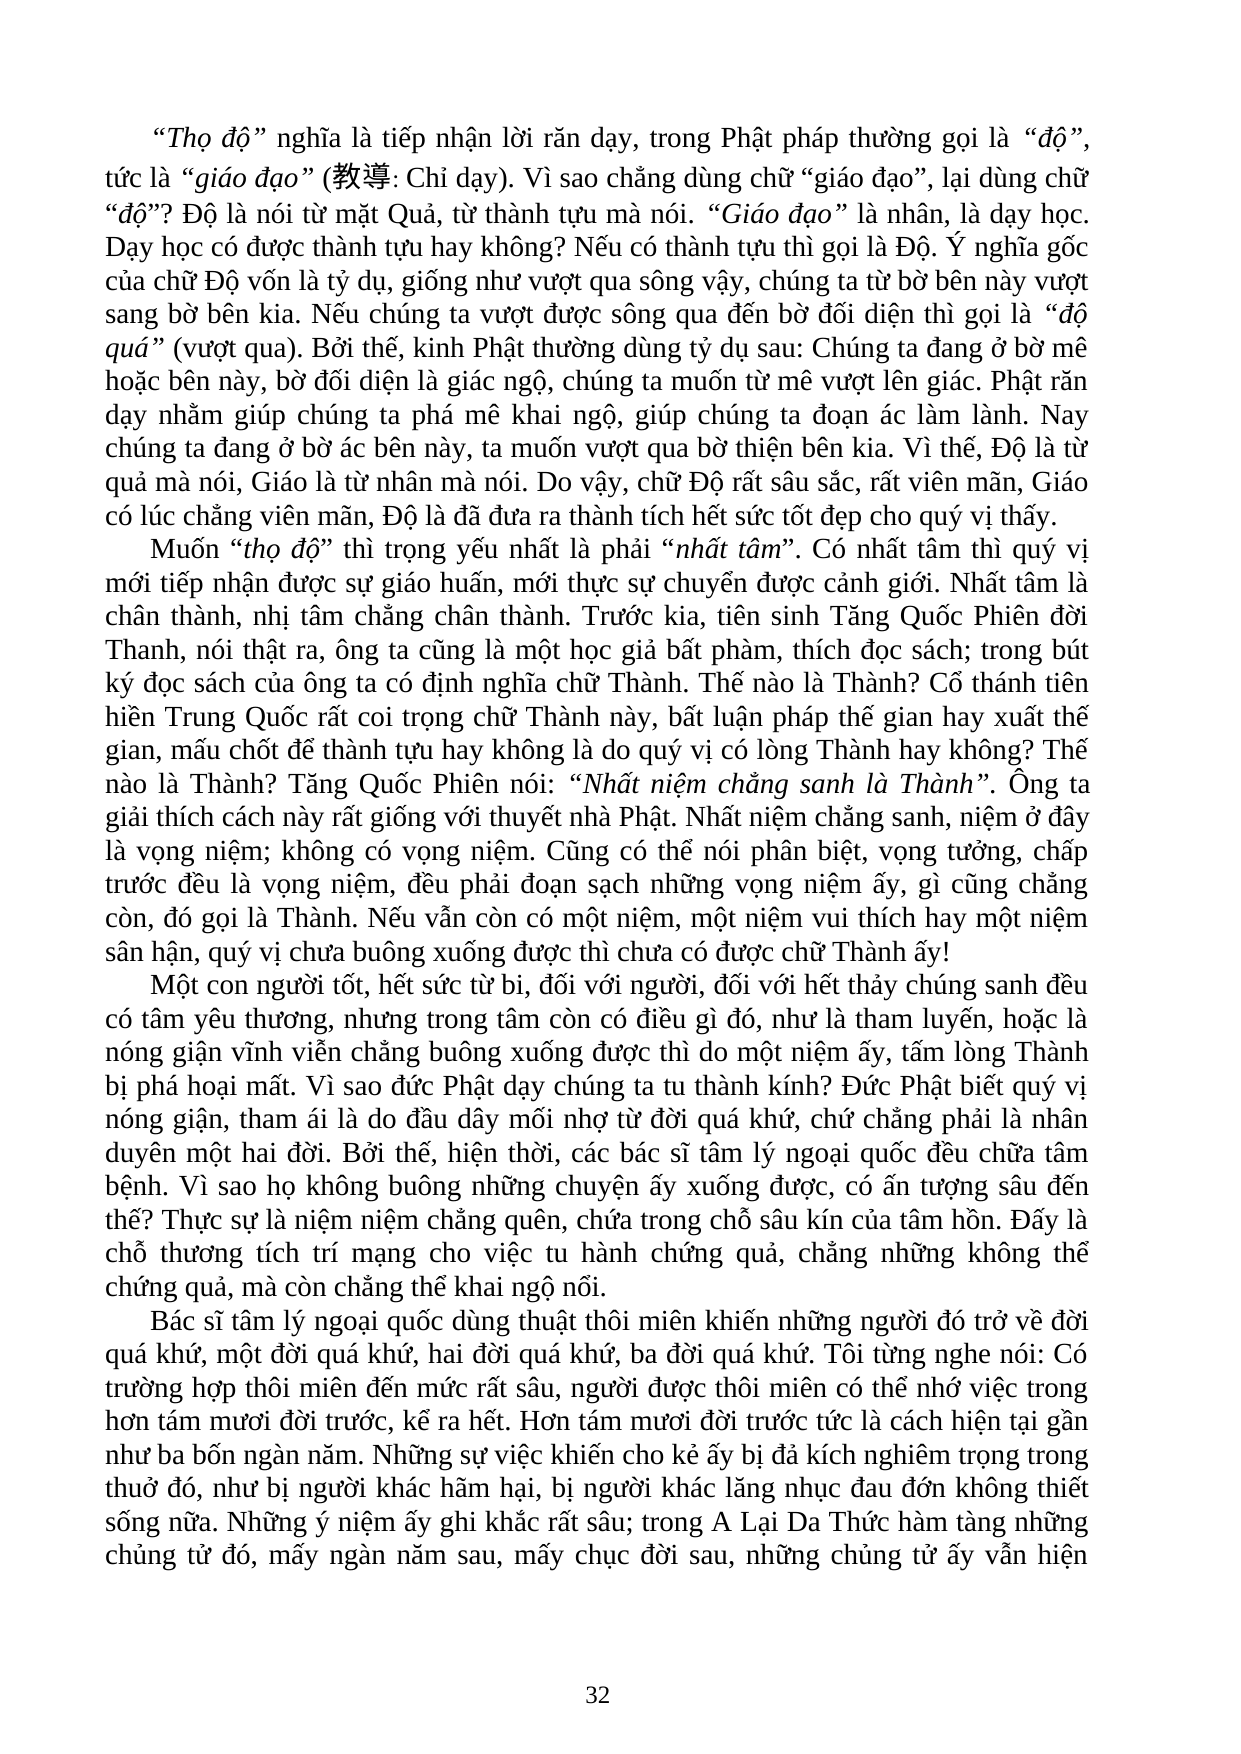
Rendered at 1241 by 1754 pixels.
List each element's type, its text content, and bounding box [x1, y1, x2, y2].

text Muốn “thọ độ” thì trọng yếu nhất là phải “nhất tâm”. Có nhất tâm thì quý vị mới tiếp nhận được sự giáo huấn, mới thực sự chuyển được cảnh giới. Nhất tâm là chân thành, nhị tâm chẳng chân thành. Trước kia, tiên sinh Tăng Quốc Phiên đời Thanh, nói thật ra, ông ta cũng là một học giả bất phàm, thích đọc sách; trong bút ký đọc sách của ông ta có định nghĩa chữ Thành. Thế nào là Thành? Cổ thánh tiên hiền Trung Quốc rất coi trọng chữ Thành này, bất luận pháp thế gian hay xuất thế gian, mấu chốt để thành tựu hay không là do quý vị có lòng Thành hay không? Thế nào là Thành? Tăng Quốc Phiên nói: “Nhất niệm chẳng sanh là Thành”. Ông ta giải thích cách này rất giống với thuyết nhà Phật. Nhất niệm chẳng sanh, niệm ở đây là vọng niệm; không có vọng niệm. Cũng có thể nói phân biệt, vọng tưởng, chấp trước đều là vọng niệm, đều phải đoạn sạch những vọng niệm ấy, gì cũng chẳng còn, đó gọi là Thành. Nếu vẫn còn có một niệm, một niệm vui thích hay một niệm sân hận, quý vị chưa buông xuống được thì chưa có được chữ Thành ấy! [105, 531, 1090, 967]
text “Thọ độ” nghĩa là tiếp nhận lời răn dạy, trong Phật pháp thường gọi là “độ”, tức là “giáo đạo” (教導: Chỉ dạy). Vì sao chẳng dùng chữ “giáo đạo”, lại dùng chữ “độ”? Độ là nói từ mặt Quả, từ thành tựu mà nói. “Giáo đạo” là nhân, là dạy học. Dạy học có được thành tựu hay không? Nếu có thành tựu thì gọi là Độ. Ý nghĩa gốc của chữ Độ vốn là tỷ dụ, giống như vượt qua sông vậy, chúng ta từ bờ bên này vượt sang bờ bên kia. Nếu chúng ta vượt được sông qua đến bờ đối diện thì gọi là “độ quá” (vượt qua). Bởi thế, kinh Phật thường dùng tỷ dụ sau: Chúng ta đang ở bờ mê hoặc bên này, bờ đối diện là giác ngộ, chúng ta muốn từ mê vượt lên giác. Phật răn dạy nhằm giúp chúng ta phá mê khai ngộ, giúp chúng ta đoạn ác làm lành. Nay chúng ta đang ở bờ ác bên này, ta muốn vượt qua bờ thiện bên kia. Vì thế, Độ là từ quả mà nói, Giáo là từ nhân mà nói. Do vậy, chữ Độ rất sâu sắc, rất viên mãn, Giáo có lúc chẳng viên mãn, Độ là đã đưa ra thành tích hết sức tốt đẹp cho quý vị thấy. [105, 120, 1090, 531]
text Một con người tốt, hết sức từ bi, đối với người, đối với hết thảy chúng sanh đều có tâm yêu thương, nhưng trong tâm còn có điều gì đó, như là tham luyến, hoặc là nóng giận vĩnh viễn chẳng buông xuống được thì do một niệm ấy, tấm lòng Thành bị phá hoại mất. Vì sao đức Phật dạy chúng ta tu thành kính? Đức Phật biết quý vị nóng giận, tham ái là do đầu dây mối nhợ từ đời quá khứ, chứ chẳng phải là nhân duyên một hai đời. Bởi thế, hiện thời, các bác sĩ tâm lý ngoại quốc đều chữa tâm bệnh. Vì sao họ không buông những chuyện ấy xuống được, có ấn tượng sâu đến thế? Thực sự là niệm niệm chẳng quên, chứa trong chỗ sâu kín của tâm hồn. Đấy là chỗ thương tích trí mạng cho việc tu hành chứng quả, chẳng những không thể chứng quả, mà còn chẳng thể khai ngộ nổi. [105, 967, 1090, 1303]
